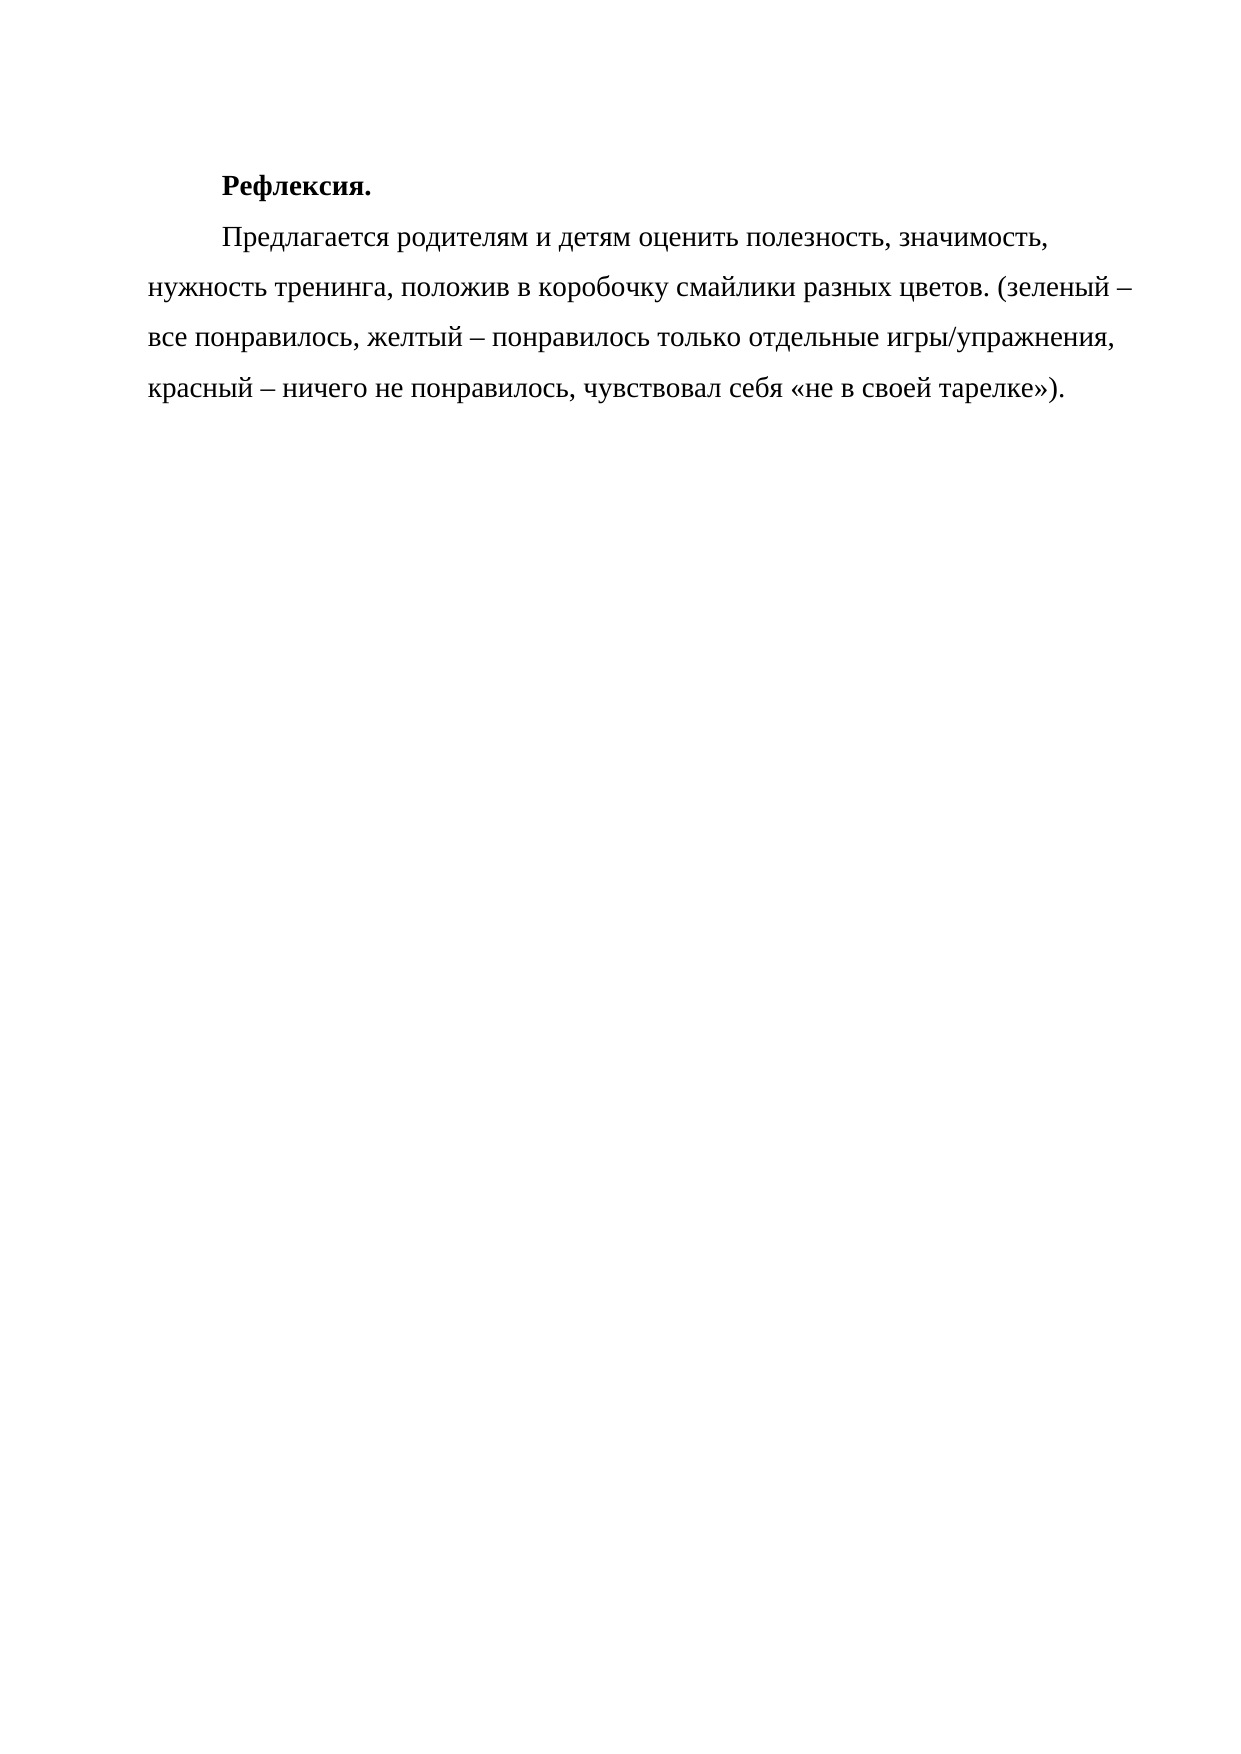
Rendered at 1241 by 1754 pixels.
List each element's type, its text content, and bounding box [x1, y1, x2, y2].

text Рефлексия. [148, 168, 1152, 202]
text Предлагается родителям и детям оценить полезность, значимость, нужность тренинга, положив в коробочку смайлики разных цветов. (зеленый – все понравилось, желтый – понравилось только отдельные игры/упражнения, красный – ничего не понравилось, чувствовал себя «не в своей тарелке»). [148, 219, 1152, 403]
